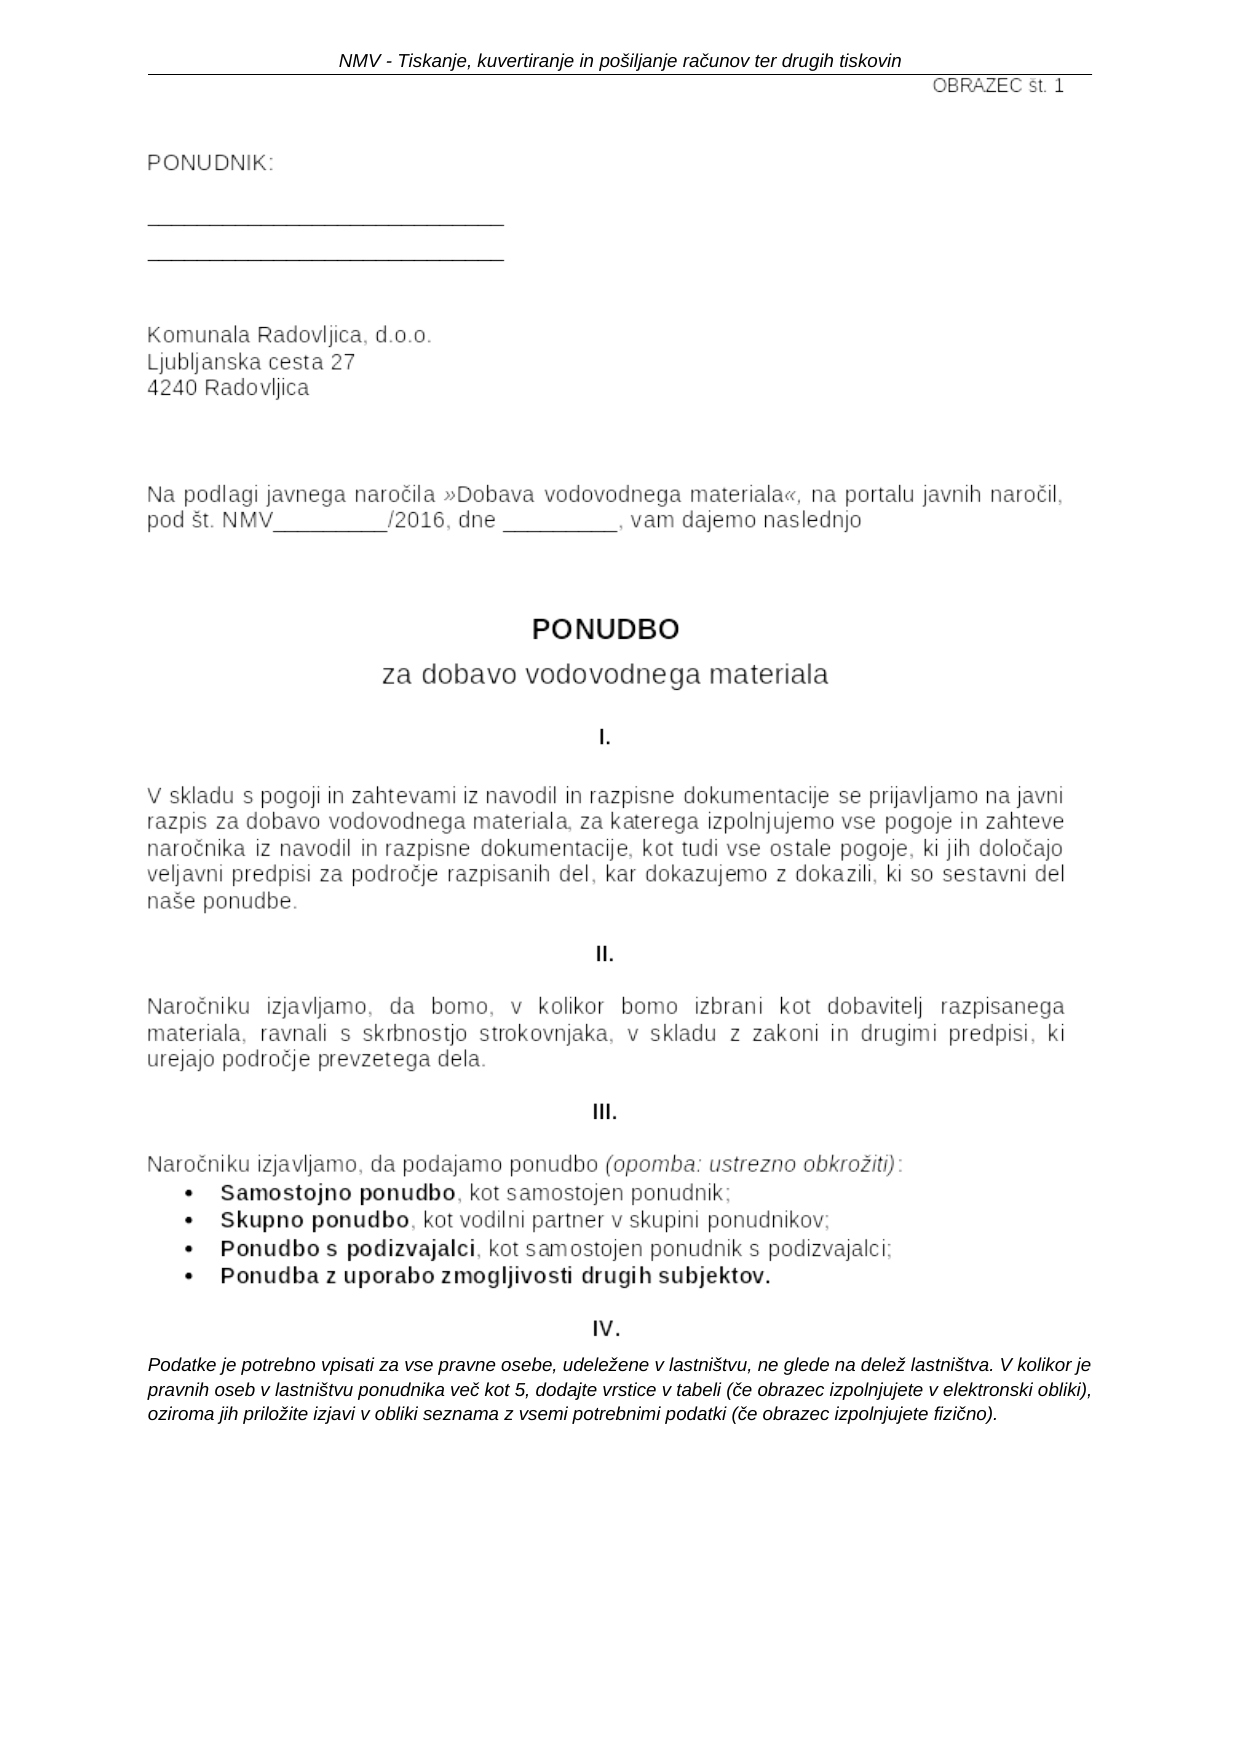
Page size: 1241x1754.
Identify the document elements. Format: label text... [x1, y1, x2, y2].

text Podatke je potrebno vpisati za vse pravne osebe, udeležene v lastništvu, ne glede na delež lastništva. V kolikor je pravnih oseb v lastništvu ponudnika več kot 5, dodajte vrstice v tabeli (če obrazec izpolnjujete v elektronski obliki), oziroma jih priložite izjavi v obliki seznama z vsemi potrebnimi podatki (če obrazec izpolnjujete fizično). [148, 1353, 1092, 1425]
